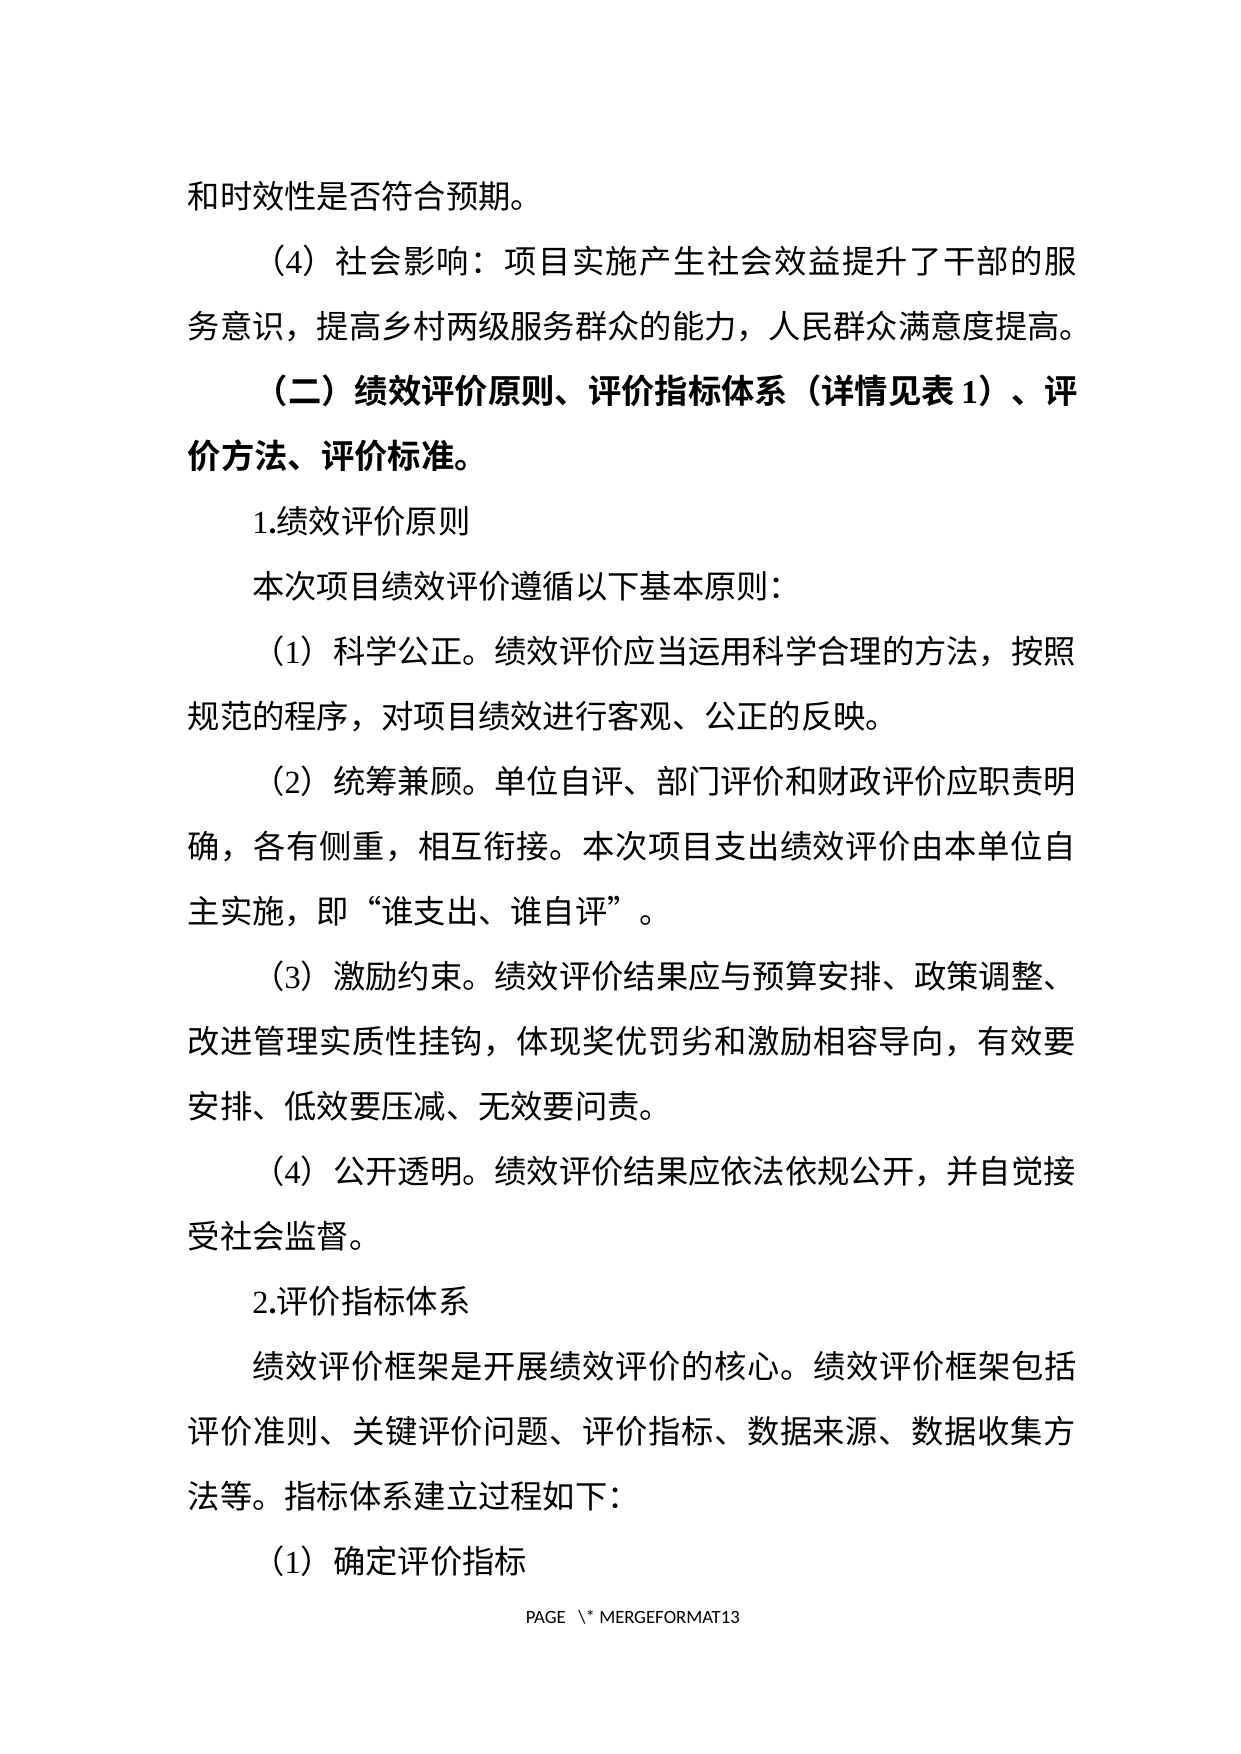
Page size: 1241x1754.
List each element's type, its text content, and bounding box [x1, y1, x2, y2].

title （2）统筹兼顾。单位自评、部门评价和财政评价应职责明确，各有侧重，相互衔接。本次项目支出绩效评价由本单位自主实施，即“谁支出、谁自评”。 [187, 747, 1078, 942]
text （二）绩效评价原则、评价指标体系（详情见表1）、评价方法、评价标准。 [187, 357, 1078, 487]
title （3）激励约束。绩效评价结果应与预算安排、政策调整、改进管理实质性挂钩，体现奖优罚劣和激励相容导向，有效要安排、低效要压减、无效要问责。 [187, 942, 1078, 1137]
text （1）确定评价指标 [187, 1527, 1078, 1592]
title （1）科学公正。绩效评价应当运用科学合理的方法，按照规范的程序，对项目绩效进行客观、公正的反映。 [187, 617, 1078, 747]
title （4）公开透明。绩效评价结果应依法依规公开，并自觉接受社会监督。 [187, 1137, 1078, 1267]
title 1.绩效评价原则 [187, 487, 1078, 552]
text 本次项目绩效评价遵循以下基本原则： [187, 552, 1078, 617]
title 2.评价指标体系 [187, 1267, 1078, 1332]
title 社会影响：项目实施产生社会效益提升了干部的服务意识，提高乡村两级服务群众的能力，人民群众满意度提高。 [187, 227, 1078, 357]
title 绩效评价框架是开展绩效评价的核心。绩效评价框架包括评价准则、关键评价问题、评价指标、数据来源、数据收集方法等。指标体系建立过程如下： [187, 1332, 1078, 1527]
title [187, 162, 1078, 227]
